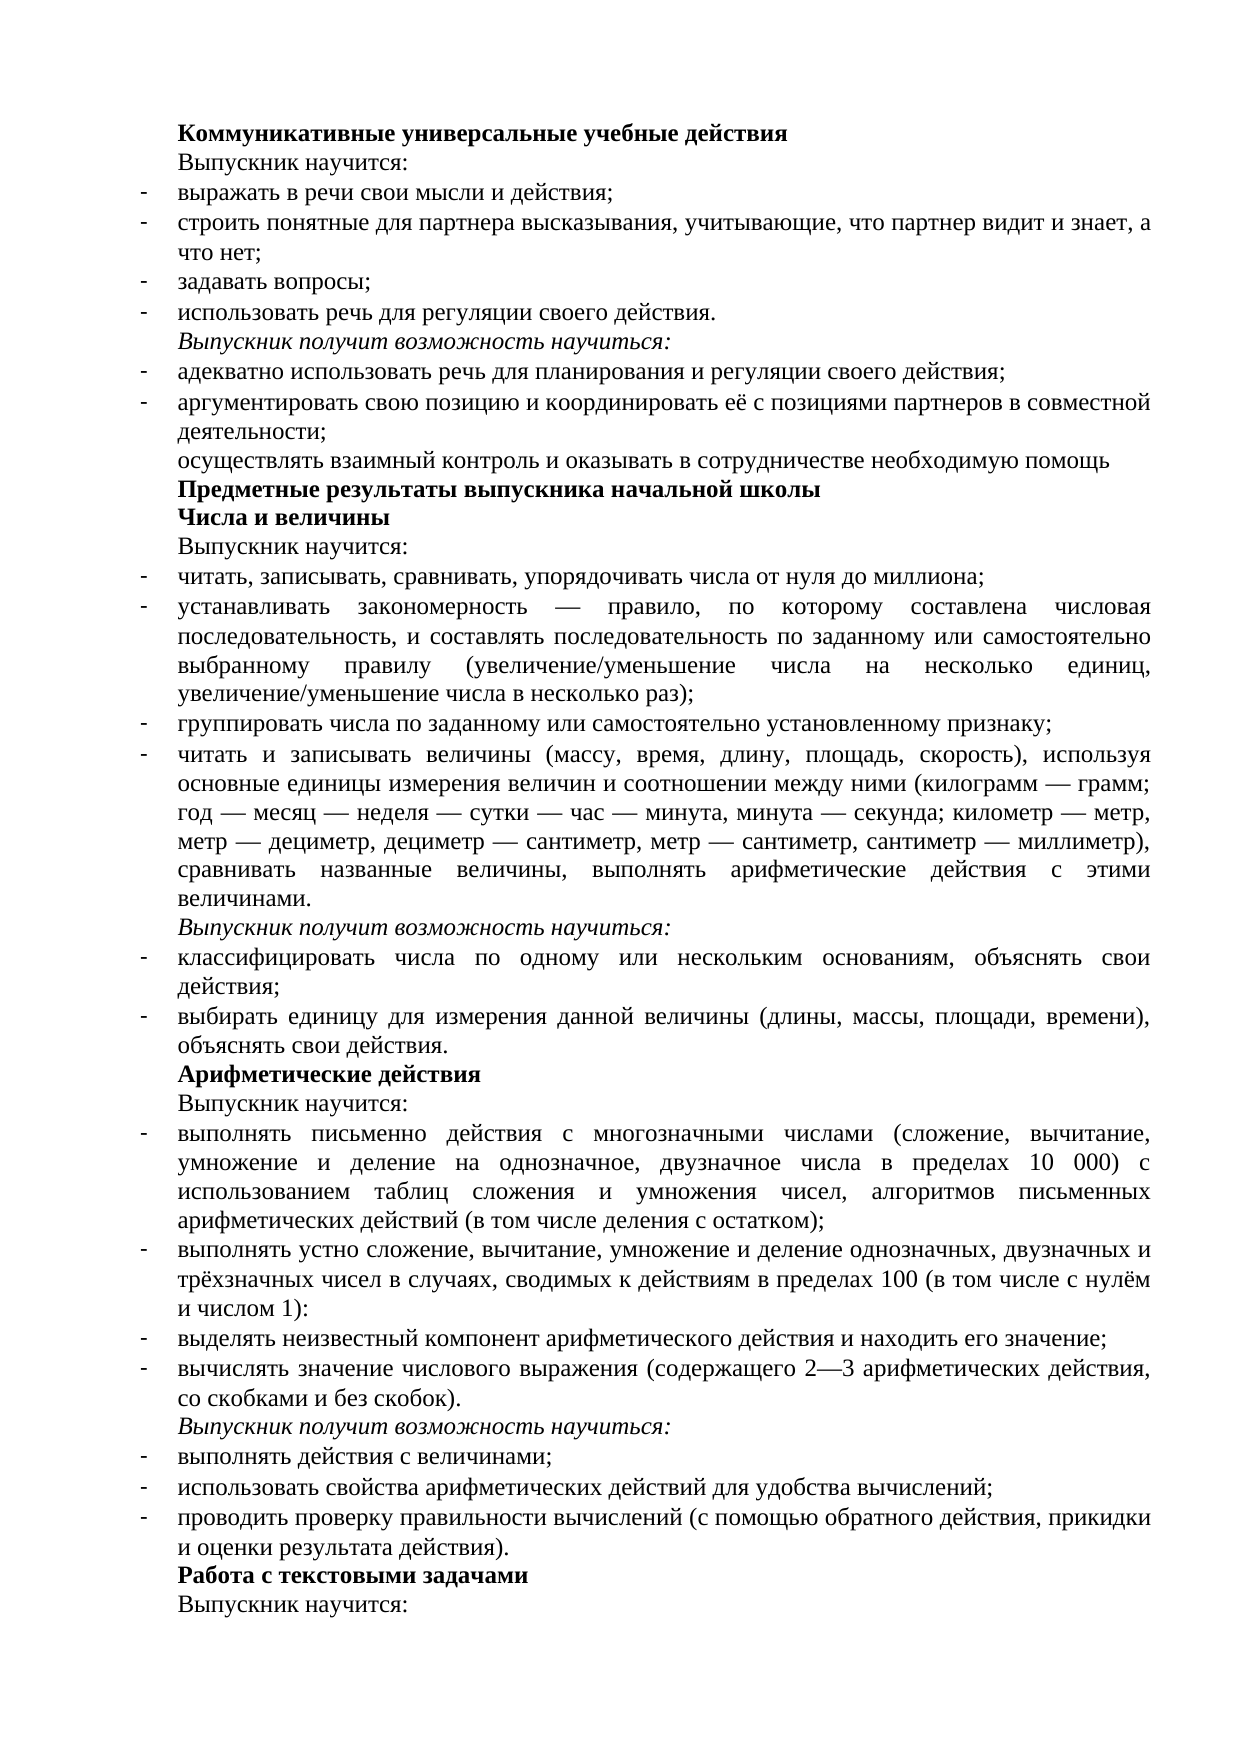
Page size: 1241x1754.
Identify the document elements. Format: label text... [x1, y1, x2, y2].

list адекватно использовать речь для планирования и регуляции своего действия; [140, 355, 1152, 386]
text Выпускник получит возможность научиться: [177, 912, 1152, 941]
text Коммуникативные универсальные учебные действия [177, 118, 1152, 147]
list аргументировать свою позицию и координировать её с позициями партнеров в совместной деятельности; [140, 386, 1152, 445]
text Выпускник научится: [177, 1589, 1152, 1618]
list выбирать единицу для измерения данной величины (длины, массы, площади, времени), объяснять свои действия. [140, 1000, 1152, 1059]
list читать и записывать величины (массу, время, длину, площадь, скорость), используя основные единицы измерения величин и соотношении между ними (килограмм — грамм; год — месяц — неделя — сутки — час — минута, минута — секунда; километр — метр, метр — дециметр, дециметр — сантиметр, метр — сантиметр, сантиметр — миллиметр), сравнивать названные величины, выполнять арифметические действия с этими величинами. [140, 738, 1152, 912]
list устанавливать закономерность — правило, по которому составлена числовая последовательность, и составлять последовательность по заданному или самостоятельно выбранному правилу (увеличение/уменьшение числа на несколько единиц, увеличение/уменьшение числа в несколько раз); [140, 591, 1152, 707]
list группировать числа по заданному или самостоятельно установленному признаку; [140, 707, 1152, 738]
list классифицировать числа по одному или нескольким основаниям, объяснять свои действия; [140, 941, 1152, 1000]
text Арифметические действия [177, 1059, 1152, 1088]
list выражать в речи свои мысли и действия; [140, 176, 1152, 206]
list использовать речь для регуляции своего действия. [140, 296, 1152, 326]
text Работа с текстовыми задачами [177, 1561, 1152, 1589]
list читать, записывать, сравнивать, упорядочивать числа от нуля до миллиона; [140, 560, 1152, 591]
text осуществлять взаимный контроль и оказывать в сотрудничестве необходимую помощь [177, 445, 1152, 474]
text Выпускник научится: [177, 531, 1152, 560]
text Выпускник научится: [177, 1088, 1152, 1117]
list строить понятные для партнера высказывания, учитывающие, что партнер видит и знает, а что нет; [140, 206, 1152, 265]
list выделять неизвестный компонент арифметического действия и находить его значение; [140, 1322, 1152, 1352]
list проводить проверку правильности вычислений (с помощью обратного действия, прикидки и оценки результата действия). [140, 1501, 1152, 1561]
list выполнять действия с величинами; [140, 1440, 1152, 1471]
list задавать вопросы; [140, 265, 1152, 296]
text Выпускник получит возможность научиться: [177, 326, 1152, 355]
text Числа и величины [177, 502, 1152, 531]
list выполнять устно сложение, вычитание, умножение и деление однозначных, двузначных и трёхзначных чисел в случаях, сводимых к действиям в пределах 100 (в том числе с нулём и числом 1): [140, 1234, 1152, 1322]
text Выпускник получит возможность научиться: [177, 1411, 1152, 1440]
list вычислять значение числового выражения (содержащего 2—3 арифметических действия, со скобками и без скобок). [140, 1352, 1152, 1411]
list выполнять письменно действия с многозначными числами (сложение, вычитание, умножение и деление на однозначное, двузначное числа в пределах 10 000) с использованием таблиц сложения и умножения чисел, алгоритмов письменных арифметических действий (в том числе деления с остатком); [140, 1117, 1152, 1234]
text Предметные результаты выпускника начальной школы [177, 474, 1152, 502]
list использовать свойства арифметических действий для удобства вычислений; [140, 1471, 1152, 1501]
text Выпускник научится: [177, 147, 1152, 176]
